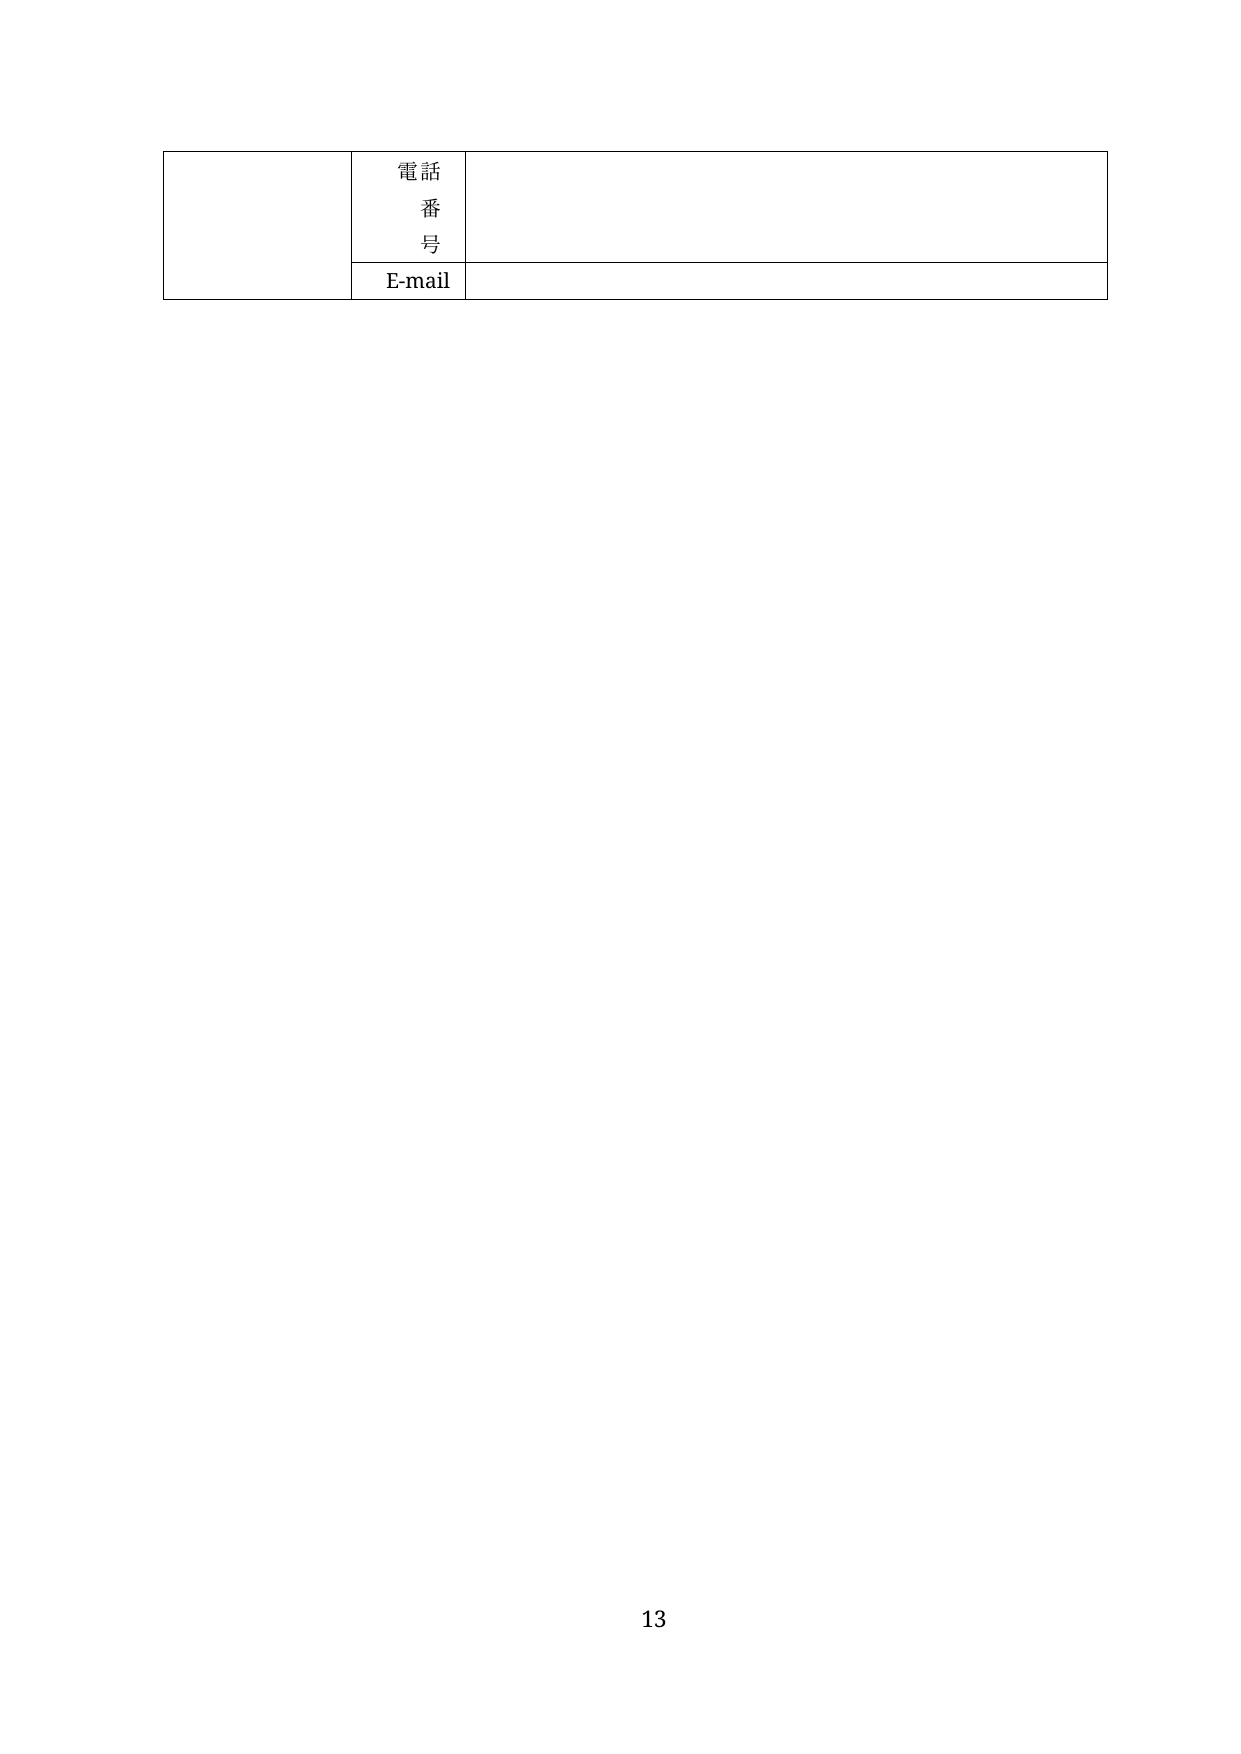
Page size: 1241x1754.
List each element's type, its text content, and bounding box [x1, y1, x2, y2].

table_cell 電話番号 [352, 152, 465, 262]
table_cell [466, 263, 1107, 299]
table_cell [466, 152, 1107, 262]
table_cell E-mail [352, 263, 465, 299]
